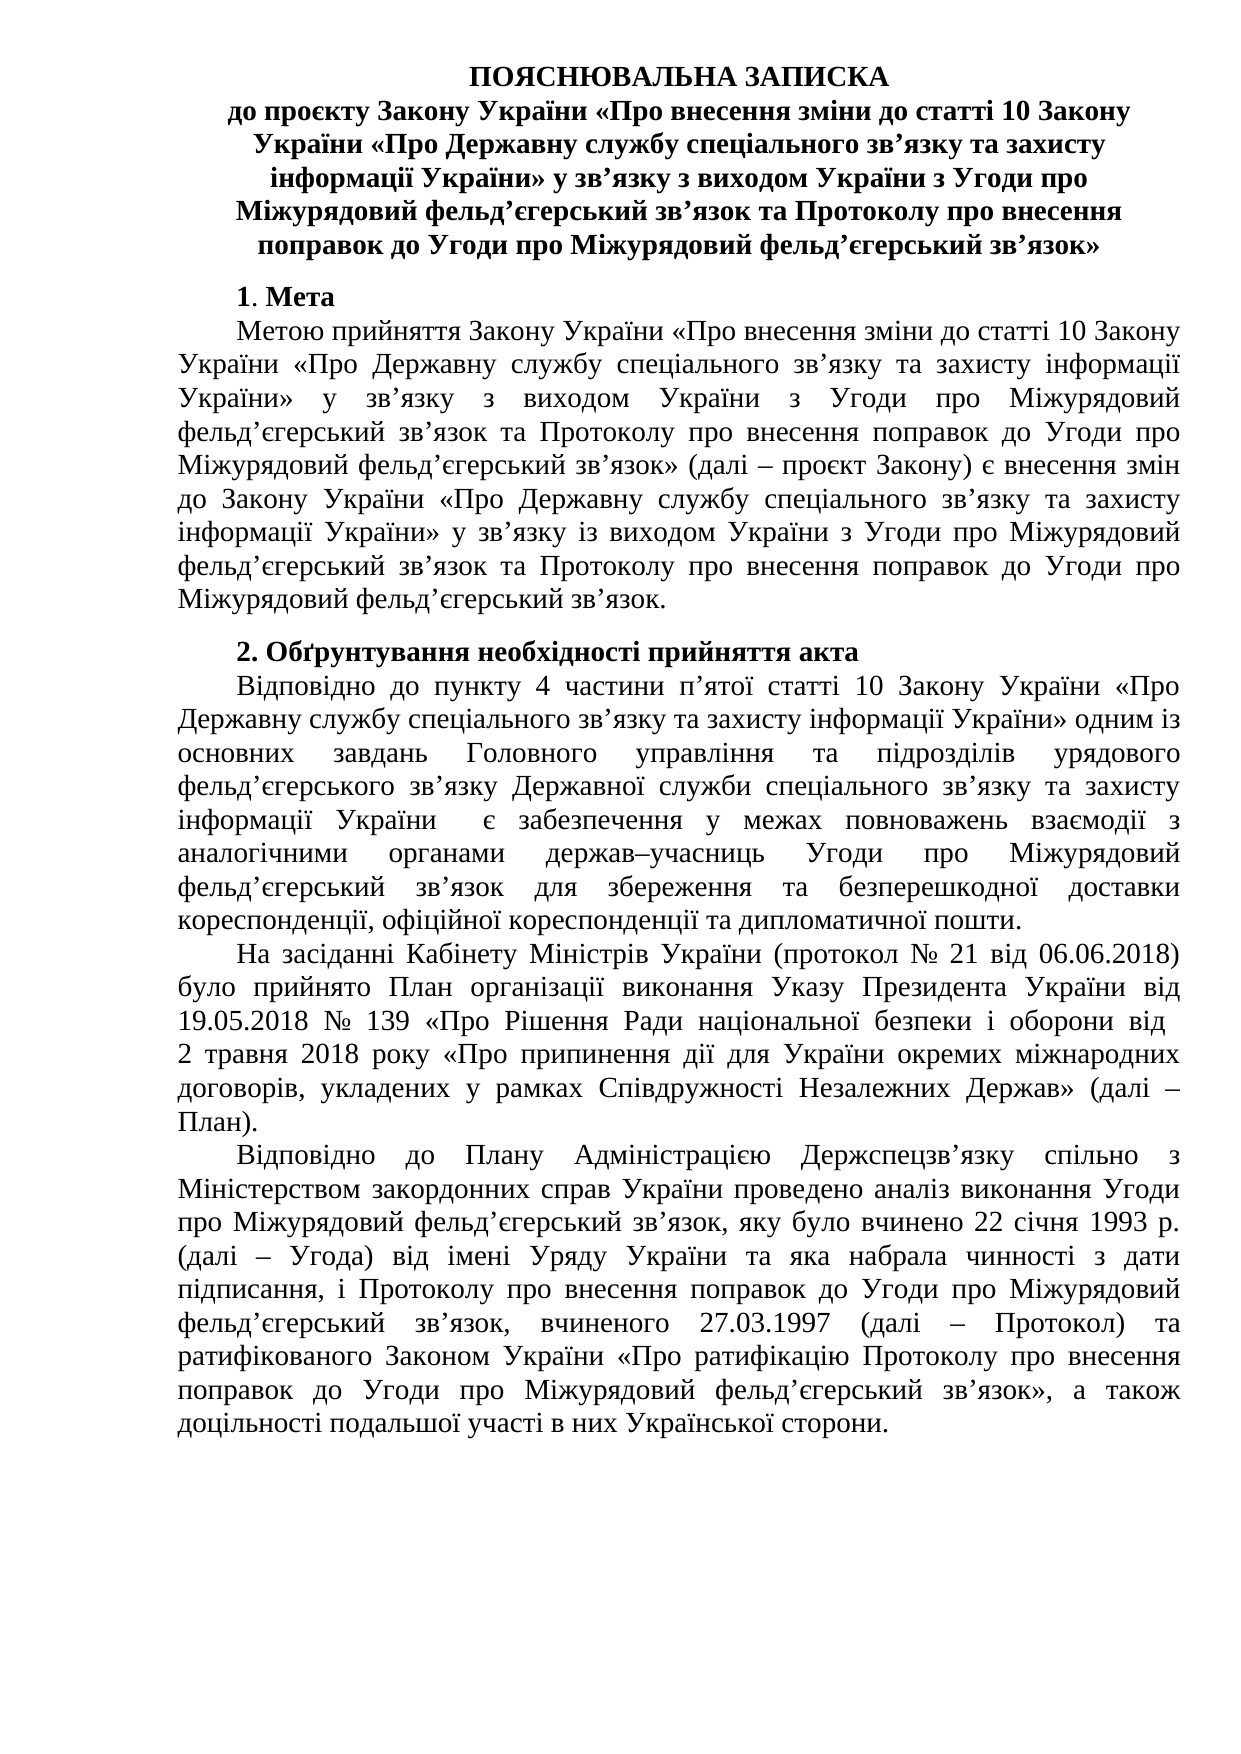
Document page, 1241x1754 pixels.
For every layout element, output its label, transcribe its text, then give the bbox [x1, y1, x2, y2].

text 2. Обґрунтування необхідності прийняття акта [177, 634, 1181, 668]
text Метою прийняття Закону України «Про внесення зміни до статті 10 Закону України «Про Державну службу спеціального зв’язку та захисту інформації України» у зв’язку з виходом України з Угоди про Міжурядовий фельд’єгерський зв’язок та Протоколу про внесення поправок до Угоди про Міжурядовий фельд’єгерський зв’язок» (далі – проєкт Закону) є внесення змін до Закону України «Про Державну службу спеціального зв’язку та захисту інформації України» у зв’язку із виходом України з Угоди про Міжурядовий фельд’єгерський зв’язок та Протоколу про внесення поправок до Угоди про Міжурядовий фельд’єгерський зв’язок. [177, 313, 1181, 615]
text ПОЯСНЮВАЛЬНА ЗАПИСКА [177, 59, 1181, 93]
text Відповідно до Плану Адміністрацією Держспецзв’язку спільно з Міністерством закордонних справ України проведено аналіз виконання Угоди про Міжурядовий фельд’єгерський зв’язок, яку було вчинено 22 січня 1993 р. (далі – Угода) від імені Уряду України та яка набрала чинності з дати підписання, і Протоколу про внесення поправок до Угоди про Міжурядовий фельд’єгерський зв’язок, вчиненого 27.03.1997 (далі – Протокол) та ратифікованого Законом України «Про ратифікацію Протоколу про внесення поправок до Угоди про Міжурядовий фельд’єгерський зв’язок», а також доцільності подальшої участі в них Української сторони. [177, 1137, 1181, 1439]
text Відповідно до пункту 4 частини п’ятої статті 10 Закону України «Про Державну службу спеціального зв’язку та захисту інформації України» одним із основних завдань Головного управління та підрозділів урядового фельд’єгерського зв’язку Державної служби спеціального зв’язку та захисту інформації України є забезпечення у межах повноважень взаємодії з аналогічними органами держав–учасниць Угоди про Міжурядовий фельд’єгерський зв’язок для збереження та безперешкодної доставки кореспонденції, офіційної кореспонденції та дипломатичної пошти. [177, 668, 1181, 936]
text до проєкту Закону України «Про внесення зміни до статті 10 Закону України «Про Державну службу спеціального зв’язку та захисту інформації України» у зв’язку з виходом України з Угоди про Міжурядовий фельд’єгерський зв’язок та Протоколу про внесення поправок до Угоди про Міжурядовий фельд’єгерський зв’язок» [177, 93, 1181, 260]
text 1. Мета [177, 279, 1181, 313]
text На засіданні Кабінету Міністрів України (протокол № 21 від 06.06.2018) було прийнято План організації виконання Указу Президента України від 19.05.2018 № 139 «Про Рішення Ради національної безпеки і оборони від 2 травня 2018 року «Про припинення дії для України окремих міжнародних договорів, укладених у рамках Співдружності Незалежних Держав» (далі – План). [177, 936, 1181, 1137]
